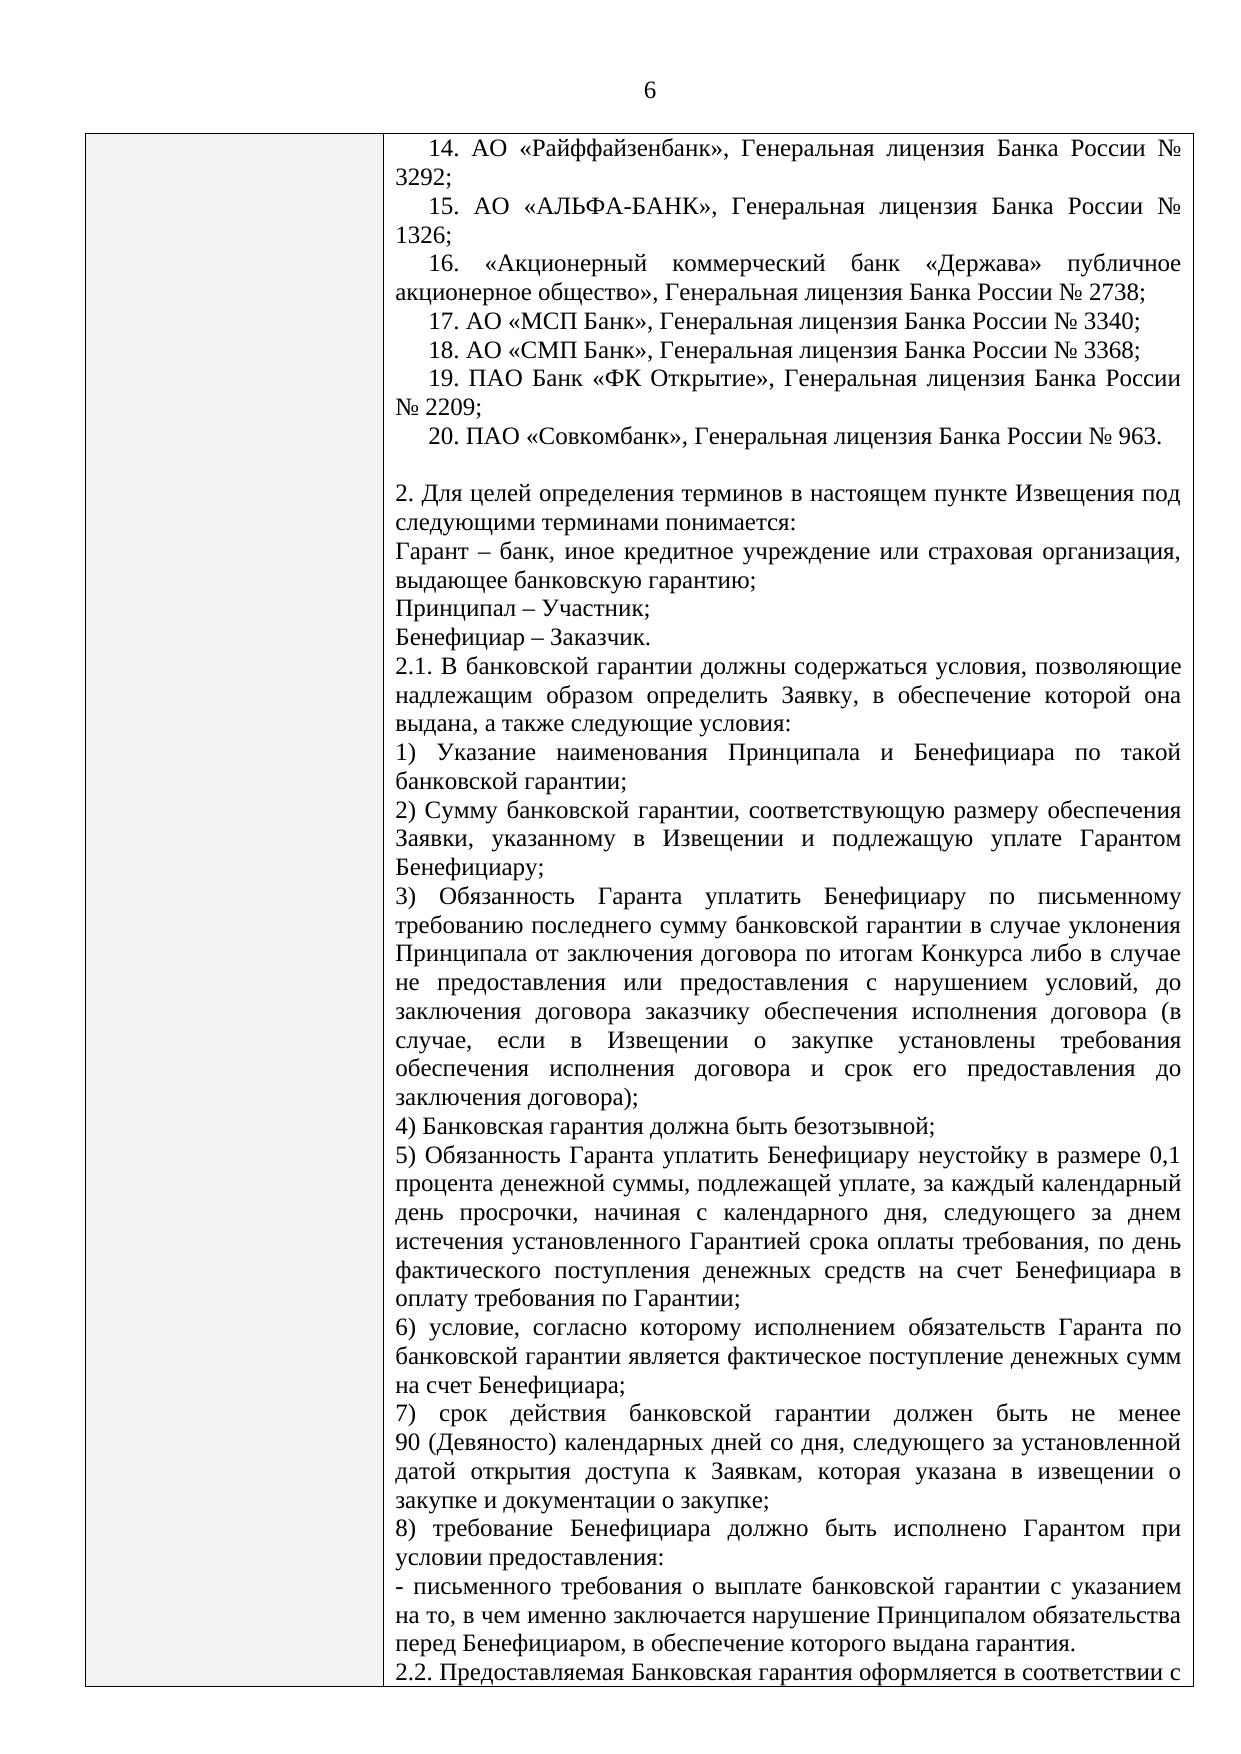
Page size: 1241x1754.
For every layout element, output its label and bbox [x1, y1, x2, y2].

table_cell [86, 134, 383, 1686]
table_cell [384, 134, 1193, 1686]
